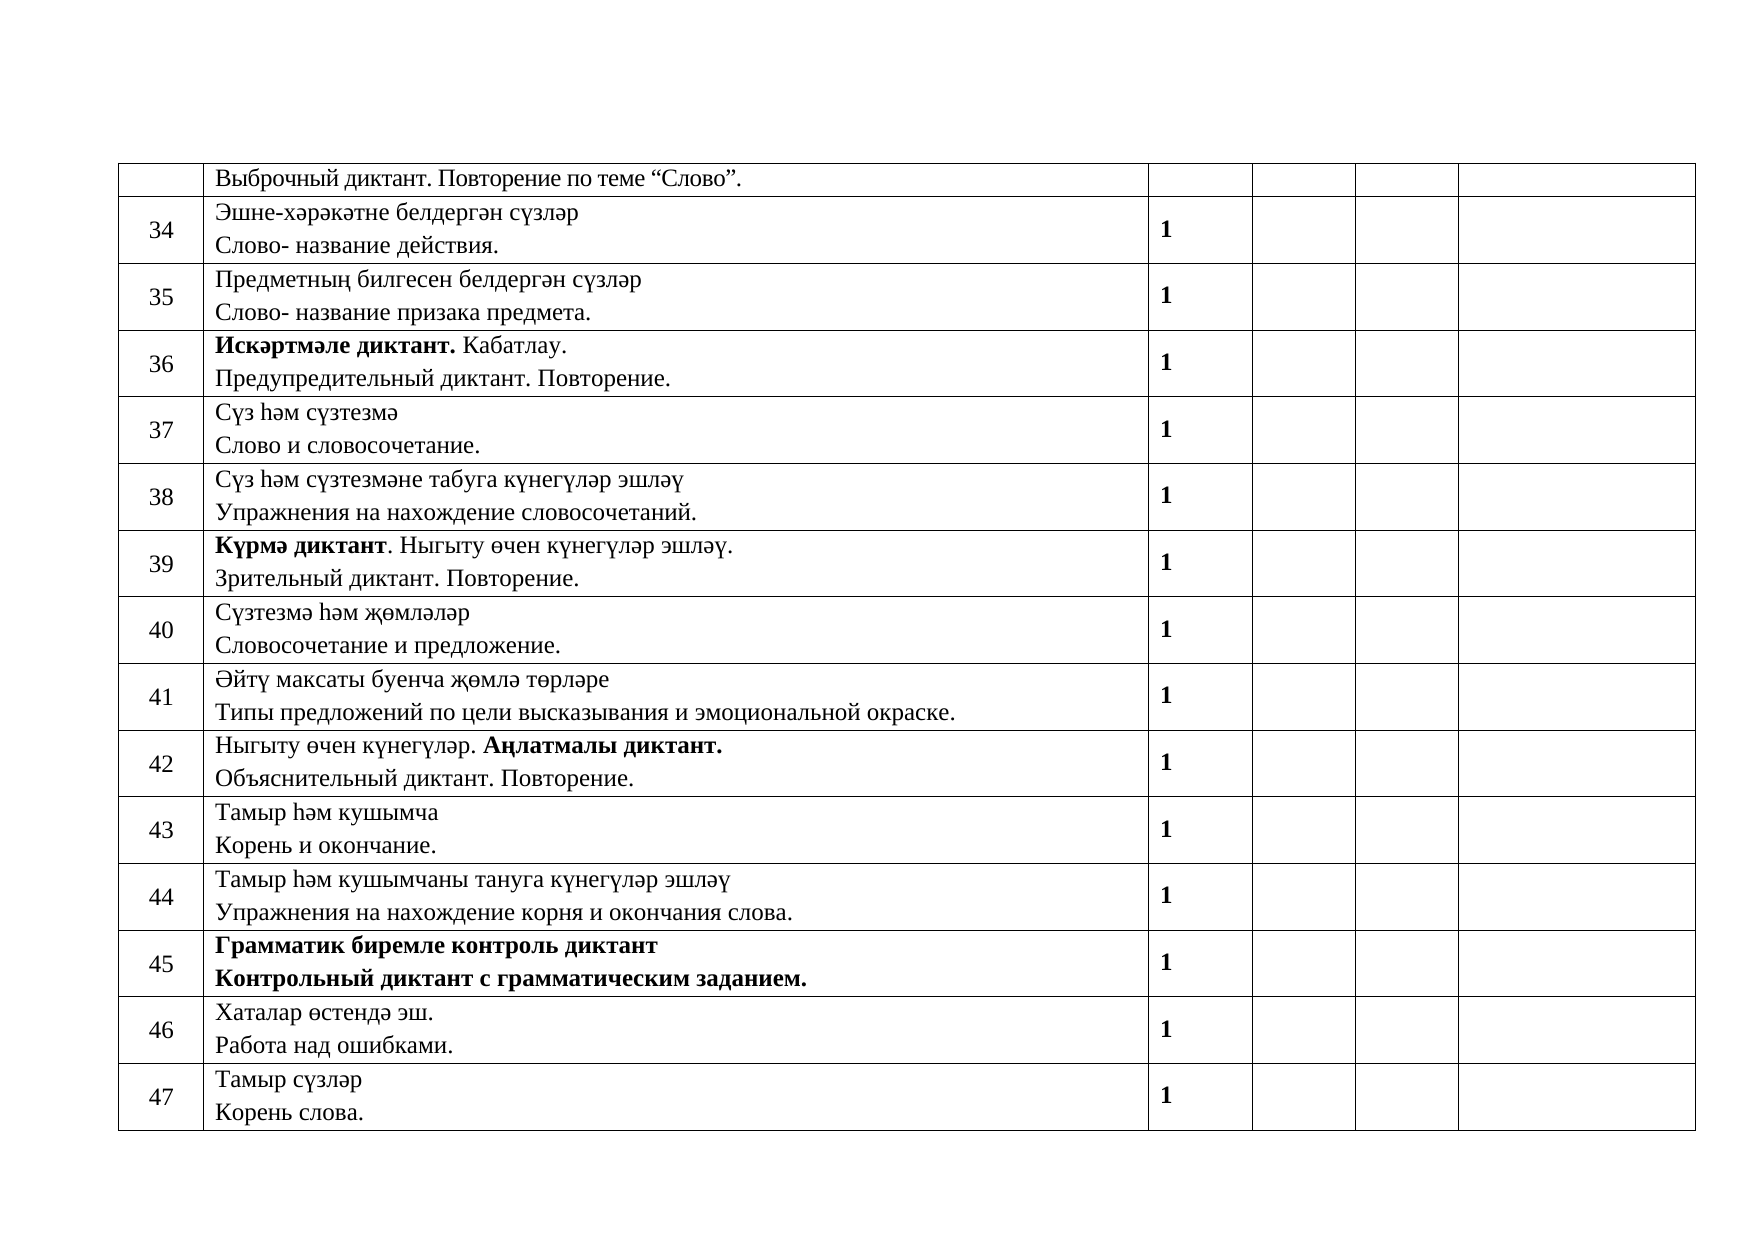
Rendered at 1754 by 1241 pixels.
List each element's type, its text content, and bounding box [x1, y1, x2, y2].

table_cell 38 [119, 464, 203, 529]
table_cell Эшне-хәрәкәтне белдергән сүзләр Слово- название действия. [204, 197, 1148, 263]
table_cell 40 [119, 597, 203, 663]
table_cell 1 [1149, 1064, 1252, 1129]
table_cell 1 [1149, 397, 1252, 463]
table_cell 1 [1149, 331, 1252, 396]
table_cell [1459, 597, 1695, 663]
table_cell 34 [119, 197, 203, 263]
table_cell [1459, 931, 1695, 996]
table_cell 1 [1149, 797, 1252, 863]
table_cell [1356, 397, 1458, 463]
table_cell [1356, 1064, 1458, 1129]
table_cell [1253, 797, 1355, 863]
table_cell [1253, 197, 1355, 263]
table_cell 35 [119, 264, 203, 329]
table_cell Сүз һәм сүзтезмә Слово и словосочетание. [204, 397, 1148, 463]
table_cell 44 [119, 864, 203, 929]
table_cell [1356, 197, 1458, 263]
table_cell 36 [119, 331, 203, 396]
table_cell Әйтү максаты буенча җөмлә төрләре Типы предложений по цели высказывания и эмоциональной окраске. [204, 664, 1148, 729]
table_cell [1356, 664, 1458, 729]
table_cell [1253, 331, 1355, 396]
table_cell 1 [1149, 664, 1252, 729]
table_cell [1459, 864, 1695, 929]
table_cell [1356, 264, 1458, 329]
table_cell 1 [1149, 597, 1252, 663]
table_cell 1 [1149, 531, 1252, 596]
table_cell 1 [1149, 731, 1252, 796]
table_cell Хаталар өстендә эш. Работа над ошибками. [204, 997, 1148, 1063]
table_cell [1459, 397, 1695, 463]
table_cell [1356, 997, 1458, 1063]
table_cell [1459, 331, 1695, 396]
table_cell [1459, 664, 1695, 729]
table_cell 42 [119, 731, 203, 796]
table_cell [1459, 1064, 1695, 1129]
table_cell [1253, 664, 1355, 729]
table_cell 1 [1149, 997, 1252, 1063]
table_cell 1 [1149, 197, 1252, 263]
table_cell 1 [1149, 264, 1252, 329]
table_cell 33 [119, 164, 203, 196]
table_cell 39 [119, 531, 203, 596]
table_cell 47 [119, 1064, 203, 1129]
table_cell Сүз һәм сүзтезмәне табуга күнегүләр эшләү Упражнения на нахождение словосочетаний. [204, 464, 1148, 529]
table_cell 1 [1149, 931, 1252, 996]
table_cell [1459, 464, 1695, 529]
table_cell [1356, 464, 1458, 529]
table_cell Тамыр һәм кушымчаны тануга күнегүләр эшләү Упражнения на нахождение корня и окончания слова. [204, 864, 1148, 929]
table_cell Күрмә диктант. Ныгыту өчен күнегүләр эшләү. Зрительный диктант. Повторение. [204, 531, 1148, 596]
table_cell [1459, 164, 1695, 196]
table_cell 1 [1149, 464, 1252, 529]
table_cell Ныгыту өчен күнегүләр. Аңлатмалы диктант. Объяснительный диктант. Повторение. [204, 731, 1148, 796]
table_cell 46 [119, 997, 203, 1063]
table_cell [1253, 1064, 1355, 1129]
table_cell [1459, 797, 1695, 863]
table_cell 1 [1149, 864, 1252, 929]
table_cell [1356, 531, 1458, 596]
table_cell [1253, 731, 1355, 796]
table_cell Тамыр һәм кушымча Корень и окончание. [204, 797, 1148, 863]
table_cell [1459, 731, 1695, 796]
table_cell 43 [119, 797, 203, 863]
table_cell [1356, 164, 1458, 196]
table_cell [1253, 531, 1355, 596]
table_cell [1253, 997, 1355, 1063]
table_cell [1253, 264, 1355, 329]
table_cell [1459, 997, 1695, 1063]
table_cell [1356, 331, 1458, 396]
table_cell [1356, 731, 1458, 796]
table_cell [204, 164, 1148, 196]
table_cell Грамматик биремле контроль диктант Контрольный диктант с грамматическим заданием. [204, 931, 1148, 996]
table_cell [1253, 597, 1355, 663]
table_cell 41 [119, 664, 203, 729]
table_cell 37 [119, 397, 203, 463]
table_cell Предметның билгесен белдергән сүзләр Слово- название призака предмета. [204, 264, 1148, 329]
table_cell 45 [119, 931, 203, 996]
table_cell [1459, 531, 1695, 596]
table_cell [1356, 931, 1458, 996]
table_cell Тамыр сүзләр Корень слова. [204, 1064, 1148, 1129]
table_cell [1356, 797, 1458, 863]
table_cell 1 [1149, 164, 1252, 196]
table_cell [1253, 464, 1355, 529]
table_cell [1356, 864, 1458, 929]
table_cell [1459, 264, 1695, 329]
table_cell Искәртмәле диктант. Кабатлау. Предупредительный диктант. Повторение. [204, 331, 1148, 396]
table_cell [1253, 864, 1355, 929]
table_cell [1253, 397, 1355, 463]
table_cell [1459, 197, 1695, 263]
table_cell [1253, 931, 1355, 996]
table_cell [1253, 164, 1355, 196]
table_cell Сүзтезмә һәм җөмләләр Словосочетание и предложение. [204, 597, 1148, 663]
table_cell [1356, 597, 1458, 663]
